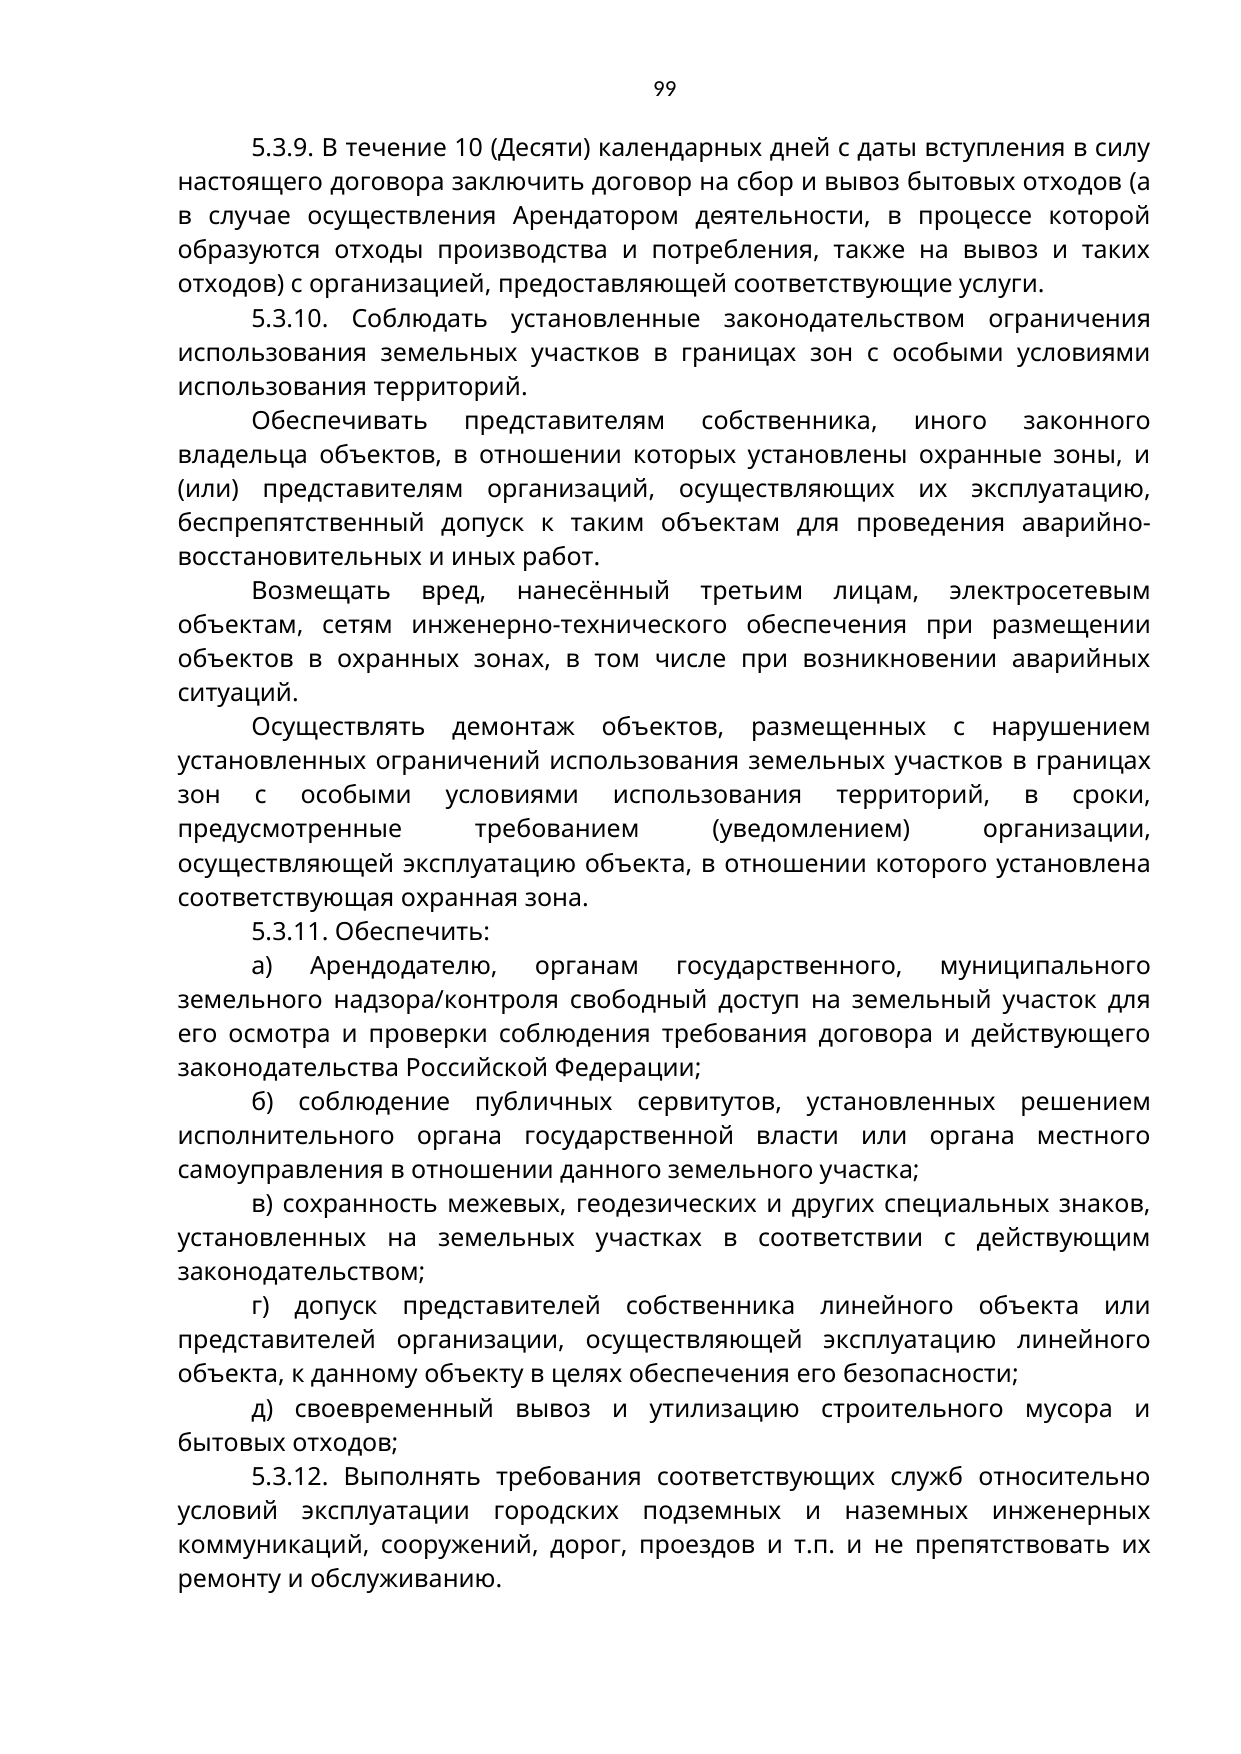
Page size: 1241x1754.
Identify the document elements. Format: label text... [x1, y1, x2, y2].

text Возмещать вред, нанесённый третьим лицам, электросетевым объектам, сетям инженерно-технического обеспечения при размещении объектов в охранных зонах, в том числе при возникновении аварийных ситуаций. [177, 573, 1152, 709]
text в) сохранность межевых, геодезических и других специальных знаков, установленных на земельных участках в соответствии с действующим законодательством; [177, 1186, 1152, 1288]
text б) соблюдение публичных сервитутов, установленных решением исполнительного органа государственной власти или органа местного самоуправления в отношении данного земельного участка; [177, 1084, 1152, 1186]
text 5.3.12. Выполнять требования соответствующих служб относительно условий эксплуатации городских подземных и наземных инженерных коммуникаций, сооружений, дорог, проездов и т.п. и не препятствовать их ремонту и обслуживанию. [177, 1458, 1152, 1594]
text д) своевременный вывоз и утилизацию строительного мусора и бытовых отходов; [177, 1390, 1152, 1458]
text 5.3.10. Соблюдать установленные законодательством ограничения использования земельных участков в границах зон с особыми условиями использования территорий. [177, 300, 1152, 402]
text Осуществлять демонтаж объектов, размещенных с нарушением установленных ограничений использования земельных участков в границах зон с особыми условиями использования территорий, в сроки, предусмотренные требованием (уведомлением) организации, осуществляющей эксплуатацию объекта, в отношении которого установлена соответствующая охранная зона. [177, 709, 1152, 913]
text 5.3.11. Обеспечить: [177, 913, 1152, 947]
text Обеспечивать представителям собственника, иного законного владельца объектов, в отношении которых установлены охранные зоны, и (или) представителям организаций, осуществляющих их эксплуатацию, беспрепятственный допуск к таким объектам для проведения аварийно-восстановительных и иных работ. [177, 402, 1152, 573]
text 5.3.9. В течение 10 (Десяти) календарных дней с даты вступления в силу настоящего договора заключить договор на сбор и вывоз бытовых отходов (а в случае осуществления Арендатором деятельности, в процессе которой образуются отходы производства и потребления, также на вывоз и таких отходов) с организацией, предоставляющей соответствующие услуги. [177, 130, 1152, 300]
text г) допуск представителей собственника линейного объекта или представителей организации, осуществляющей эксплуатацию линейного объекта, к данному объекту в целях обеспечения его безопасности; [177, 1288, 1152, 1390]
text а) Арендодателю, органам государственного, муниципального земельного надзора/контроля свободный доступ на земельный участок для его осмотра и проверки соблюдения требования договора и действующего законодательства Российской Федерации; [177, 947, 1152, 1084]
